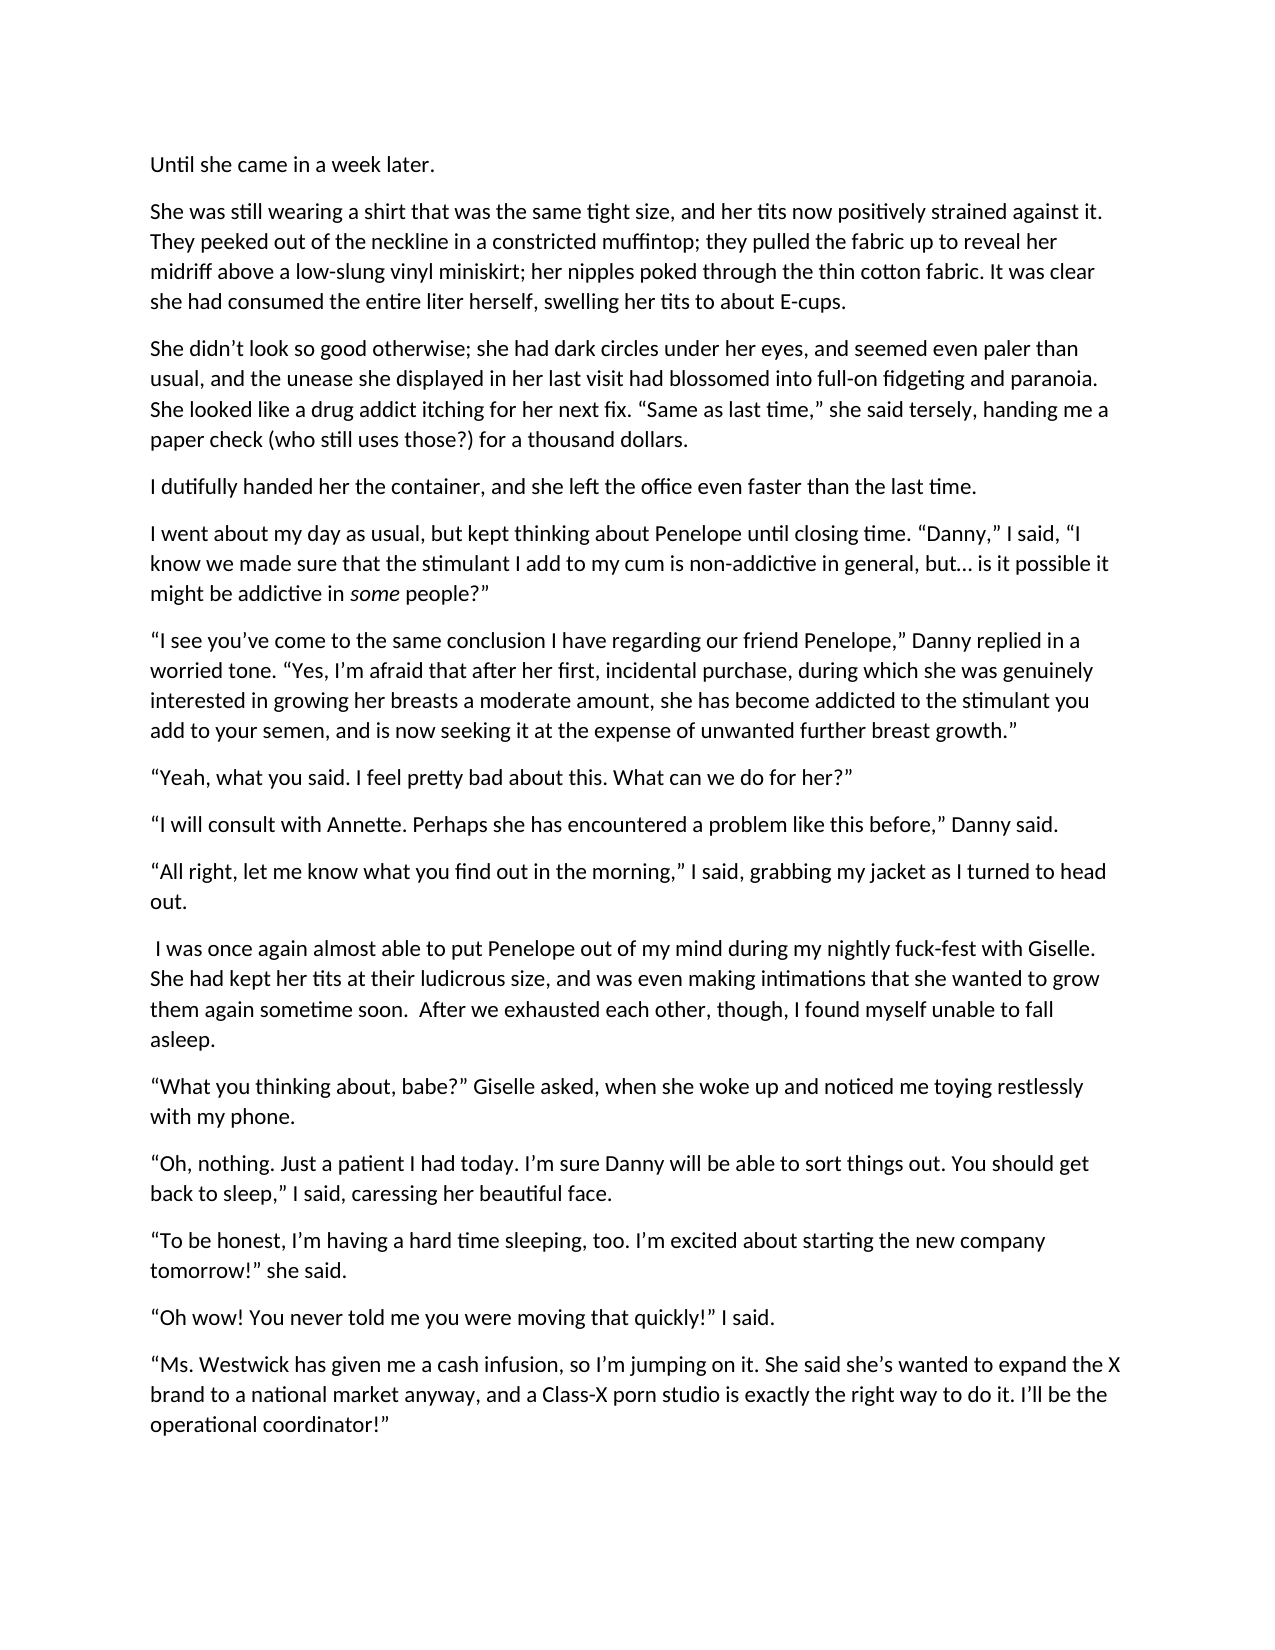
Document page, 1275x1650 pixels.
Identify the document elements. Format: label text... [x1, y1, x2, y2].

text “Oh wow! You never told me you were moving that quickly!” I said. [150, 1303, 1125, 1331]
text “What you thinking about, babe?” Giselle asked, when she woke up and noticed me toying restlessly with my phone. [150, 1072, 1125, 1130]
text Until she came in a week later. [150, 150, 1125, 178]
text “To be honest, I’m having a hard time sleeping, too. I’m excited about starting the new company tomorrow!” she said. [150, 1226, 1125, 1284]
text “Ms. Westwick has given me a cash infusion, so I’m jumping on it. She said she’s wanted to expand the X brand to a national market anyway, and a Class-X porn studio is exactly the right way to do it. I’ll be the operational coordinator!” [150, 1350, 1125, 1438]
text “I see you’ve come to the same conclusion I have regarding our friend Penelope,” Danny replied in a worried tone. “Yes, I’m afraid that after her first, incidental purchase, during which she was genuinely interested in growing her breasts a moderate amount, she has become addicted to the stimulant you add to your semen, and is now seeking it at the expense of unwanted further breast growth.” [150, 626, 1125, 745]
text I dutifully handed her the container, and she left the office even faster than the last time. [150, 472, 1125, 500]
text “All right, let me know what you find out in the morning,” I said, grabbing my jacket as I turned to head out. [150, 857, 1125, 916]
text I was once again almost able to put Penelope out of my mind during my nightly fuck-fest with Giselle. She had kept her tits at their ludicrous size, and was even making intimations that she wanted to grow them again sometime soon. After we exhausted each other, though, I found myself unable to fall asleep. [150, 934, 1125, 1053]
text She didn’t look so good otherwise; she had dark circles under her eyes, and seemed even paler than usual, and the unease she displayed in her last visit had blossomed into full-on fidgeting and paranoia. She looked like a drug addict itching for her next fix. “Same as last time,” she said tersely, handing me a paper check (who still uses those?) for a thousand dollars. [150, 334, 1125, 453]
text “Oh, nothing. Just a patient I had today. I’m sure Danny will be able to sort things out. You should get back to sleep,” I said, caressing her beautiful face. [150, 1149, 1125, 1207]
text I went about my day as usual, but kept thinking about Penelope until closing time. “Danny,” I said, “I know we made sure that the stimulant I add to my cum is non-addictive in general, but… is it possible it might be addictive in some people?” [150, 519, 1125, 607]
text “Yeah, what you said. I feel pretty bad about this. What can we do for her?” [150, 763, 1125, 792]
text She was still wearing a shirt that was the same tight size, and her tits now positively strained against it. They peeked out of the neckline in a constricted muffintop; they pulled the fabric up to reveal her midriff above a low-slung vinyl miniskirt; her nipples poked through the thin cotton fabric. It was clear she had consumed the entire liter herself, swelling her tits to about E-cups. [150, 197, 1125, 316]
text “I will consult with Annette. Perhaps she has encountered a problem like this before,” Danny said. [150, 810, 1125, 838]
